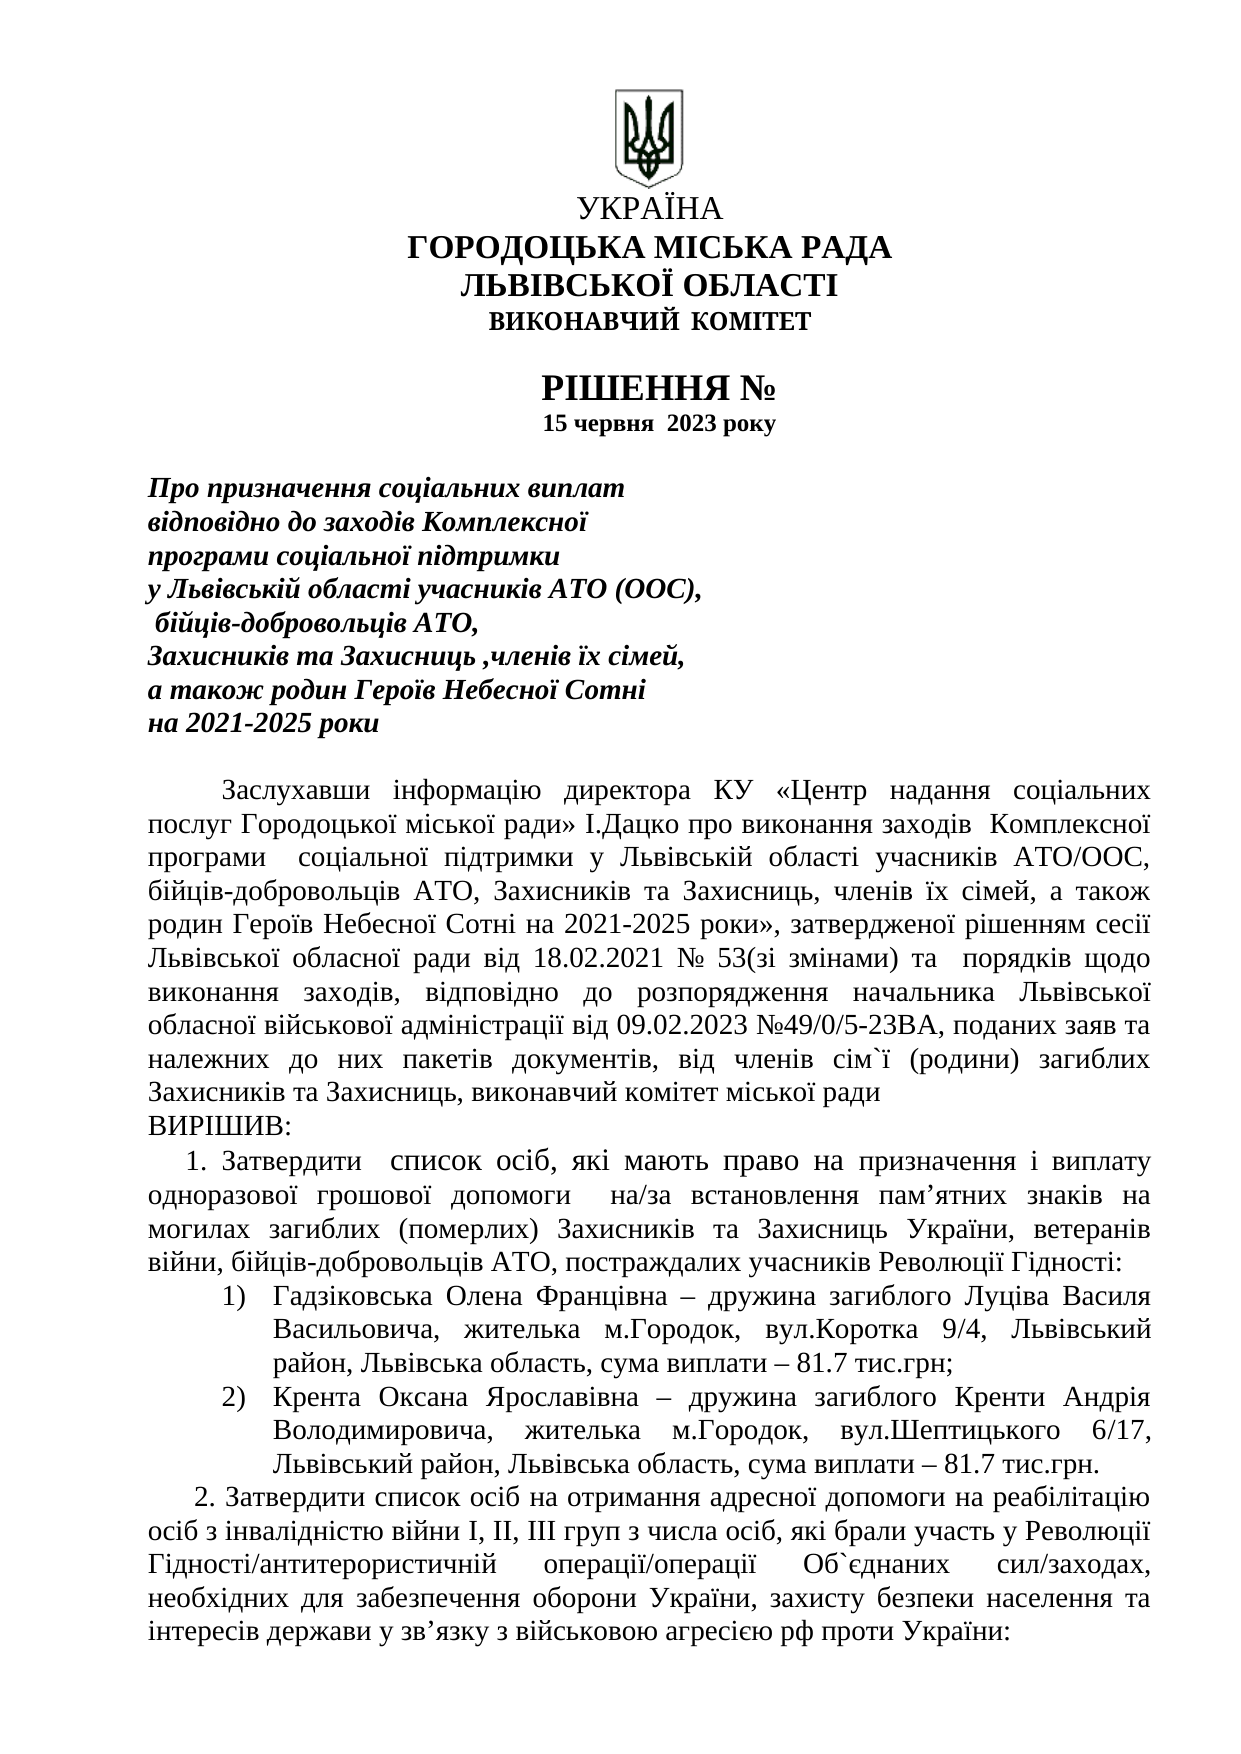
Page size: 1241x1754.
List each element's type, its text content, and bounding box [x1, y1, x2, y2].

text програми соціальної підтримки [148, 538, 1152, 571]
subtitle ВИКОНАВЧИЙ КОМІТЕТ [148, 308, 1152, 336]
text ЛЬВІВСЬКОЇ ОБЛАСТІ [148, 265, 1152, 303]
text УКРАЇНА [148, 188, 1152, 227]
text ГОРОДОЦЬКА МІСЬКА РАДА [148, 227, 1152, 265]
text відповідно до заходів Комплексної [148, 504, 1152, 538]
text бійців-добровольців АТО, [148, 605, 1152, 638]
text а також родин Героїв Небесної Сотні [148, 672, 1152, 705]
list Крента Оксана Ярославівна – дружина загиблого Кренти Андрія Володимировича, жителька м.Городок, вул.Шептицького 6/17, Львівський район, Львівська область, сума виплати – 81.7 тис.грн. [221, 1379, 1152, 1479]
text Про призначення соціальних виплат [148, 471, 1152, 504]
text Захисників та Захисниць ,членів їх сімей, [148, 638, 1152, 672]
text у Львівській області учасників АТО (ООС), [148, 571, 1152, 605]
list Гадзіковська Олена Францівна – дружина загиблого Луціва Василя Васильовича, жителька м.Городок, вул.Коротка 9/4, Львівський район, Львівська область, сума виплати – 81.7 тис.грн; [221, 1278, 1152, 1379]
text ВИРІШИВ: [148, 1108, 1152, 1141]
text 15 червня 2023 року [148, 408, 1171, 437]
picture [614, 88, 685, 189]
text на 2021-2025 роки [148, 705, 1152, 739]
list Затвердити список осіб, які мають право на призначення і виплату одноразової грошової допомоги на/за встановлення пам’ятних знаків на могилах загиблих (померлих) Захисників та Захисниць України, ветеранів війни, бійців-добровольців АТО, постраждалих учасників Революції Гідності: [148, 1141, 1152, 1278]
text Заслухавши інформацію директора КУ «Центр надання соціальних послуг Городоцької міської ради» І.Дацко про виконання заходів Комплексної програми соціальної підтримки у Львівській області учасників АТО/ООС, бійців-добровольців АТО, Захисників та Захисниць, членів їх сімей, а також родин Героїв Небесної Сотні на 2021-2025 роки», затвердженої рішенням сесії Львівської обласної ради від 18.02.2021 № 53(зі змінами) та порядків щодо виконання заходів, відповідно до розпорядження начальника Львівської обласної військової адміністрації від 09.02.2023 №49/0/5-23ВА, поданих заяв та належних до них пакетів документів, від членів сім`ї (родини) загиблих Захисників та Захисниць, виконавчий комітет міської ради [148, 772, 1152, 1108]
text РІШЕННЯ № [148, 365, 1171, 408]
list 2. Затвердити список осіб на отримання адресної допомоги на реабілітацію осіб з інвалідністю війни I, II, III груп з числа осіб, які брали участь у Революції Гідності/антитерористичній операції/операції Об`єднаних сил/заходах, необхідних для забезпечення оборони України, захисту безпеки населення та інтересів держави у зв’язку з військовою агресією рф проти України: [148, 1479, 1152, 1647]
